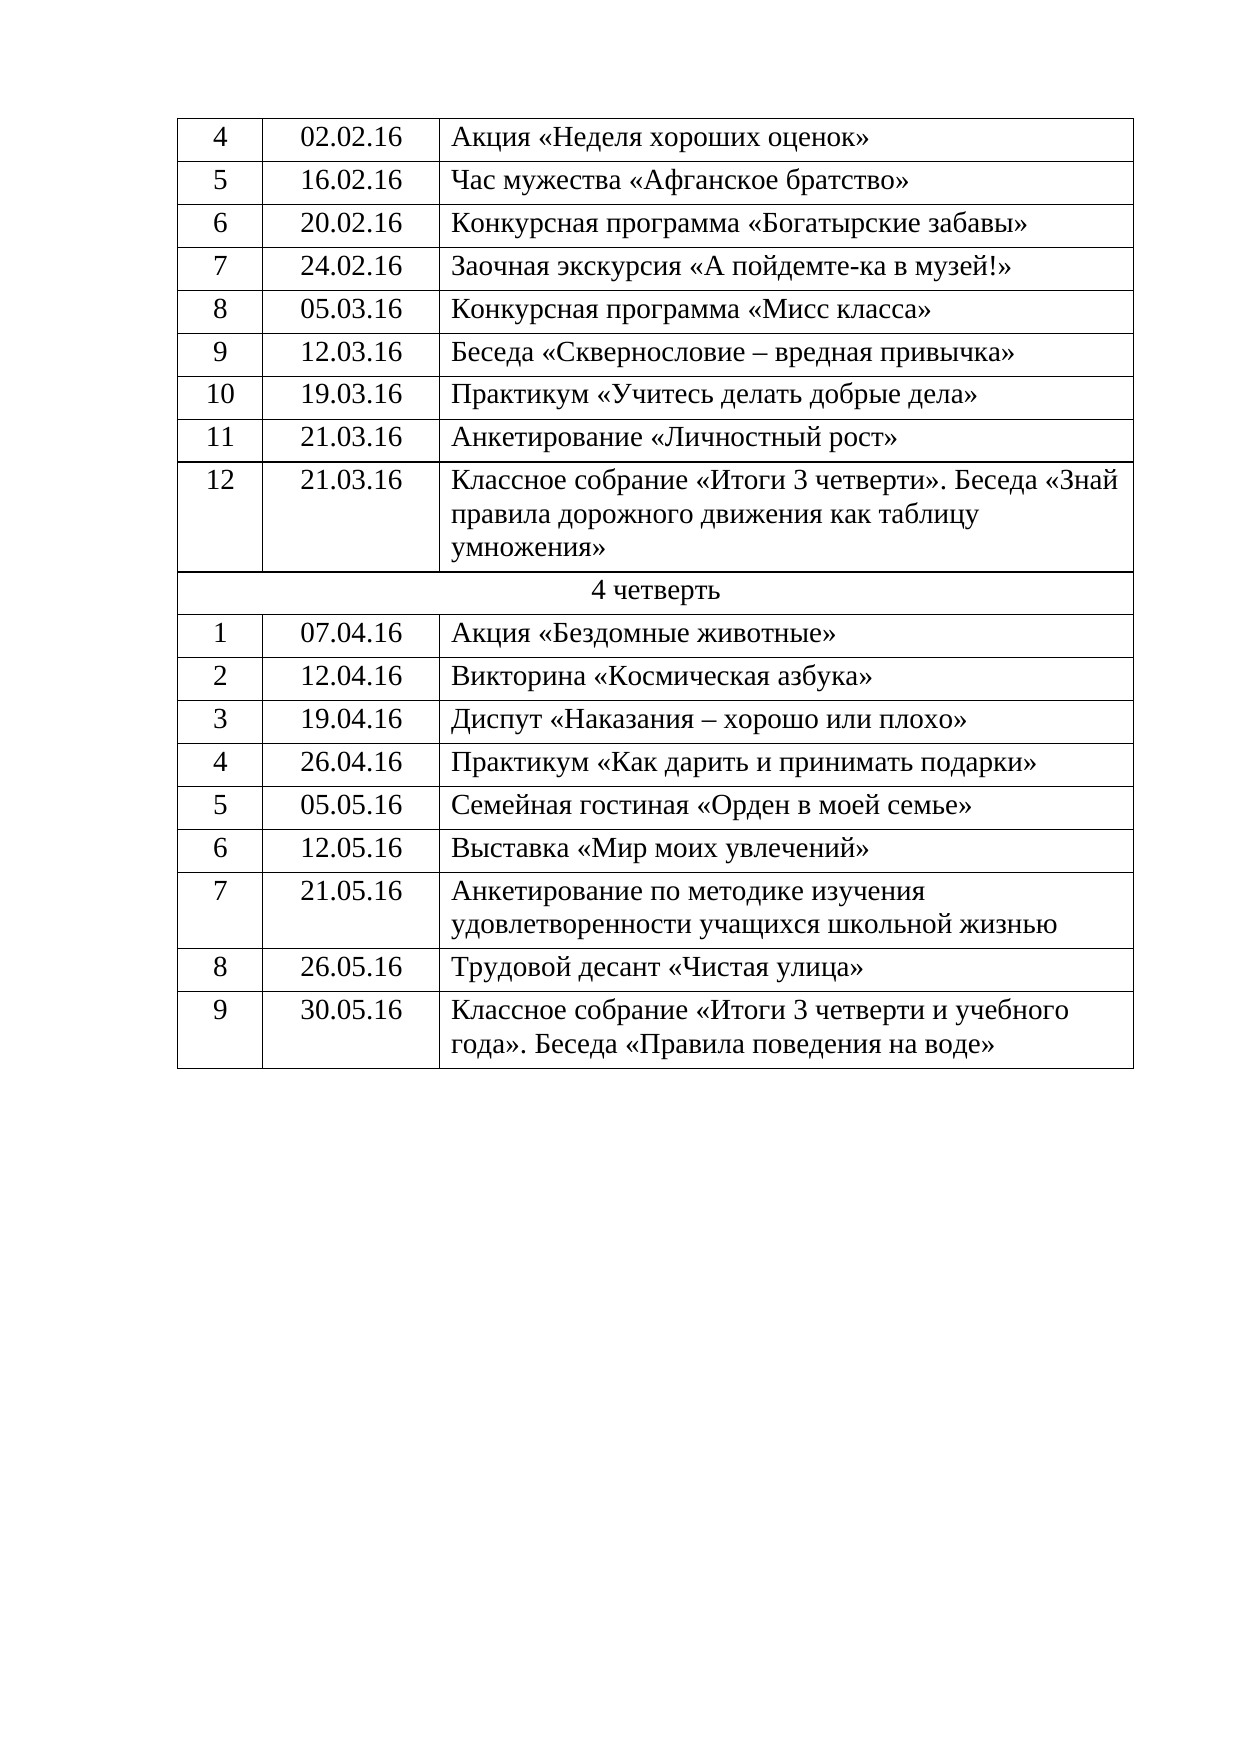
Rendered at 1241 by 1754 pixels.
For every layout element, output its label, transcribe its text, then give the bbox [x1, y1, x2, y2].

table_cell Классное собрание «Итоги 3 четверти». Беседа «Знай правила дорожного движения как таблицу умножения» [440, 463, 1133, 571]
table_cell 16.02.16 [263, 162, 439, 204]
table_cell Семейная гостиная «Орден в моей семье» [440, 787, 1133, 829]
table_cell 30.05.16 [263, 992, 439, 1068]
table_cell Диспут «Наказания – хорошо или плохо» [440, 701, 1133, 743]
table_cell Анкетирование «Личностный рост» [440, 420, 1133, 461]
table_cell 19.04.16 [263, 701, 439, 743]
table_cell Анкетирование по методике изучения удовлетворенности учащихся школьной жизнью [440, 873, 1133, 948]
table_cell 26.04.16 [263, 744, 439, 786]
table_cell 07.04.16 [263, 615, 439, 657]
table_cell 02.02.16 [263, 119, 439, 161]
table_cell 21.03.16 [263, 420, 439, 461]
table_cell 19.03.16 [263, 377, 439, 418]
table_cell 7 [178, 248, 262, 290]
table_cell Выставка «Мир моих увлечений» [440, 830, 1133, 872]
table_cell 6 [178, 205, 262, 247]
table_cell 7 [178, 873, 262, 948]
table_cell Заочная экскурсия «А пойдемте-ка в музей!» [440, 248, 1133, 290]
table_cell Практикум «Как дарить и принимать подарки» [440, 744, 1133, 786]
table_cell 9 [178, 334, 262, 376]
table_cell Трудовой десант «Чистая улица» [440, 949, 1133, 991]
table_cell 3 [178, 701, 262, 743]
table_cell Конкурсная программа «Мисс класса» [440, 291, 1133, 333]
table_cell 21.05.16 [263, 873, 439, 948]
table_cell 12 [178, 463, 262, 571]
table_cell 5 [178, 162, 262, 204]
table_cell Викторина «Космическая азбука» [440, 658, 1133, 700]
table_cell 1 [178, 615, 262, 657]
table_cell 4 [178, 744, 262, 786]
table_cell 05.03.16 [263, 291, 439, 333]
table_cell 21.03.16 [263, 463, 439, 571]
table_cell 11 [178, 420, 262, 461]
table_cell 5 [178, 787, 262, 829]
table_cell 12.04.16 [263, 658, 439, 700]
table_cell Классное собрание «Итоги 3 четверти и учебного года». Беседа «Правила поведения на воде» [440, 992, 1133, 1068]
table_cell 8 [178, 291, 262, 333]
table_cell 4 четверть [178, 573, 1133, 614]
table_cell 2 [178, 658, 262, 700]
table_cell Акция «Бездомные животные» [440, 615, 1133, 657]
table_cell 12.05.16 [263, 830, 439, 872]
table_cell 26.05.16 [263, 949, 439, 991]
table_cell 20.02.16 [263, 205, 439, 247]
table_cell Час мужества «Афганское братство» [440, 162, 1133, 204]
table_cell 6 [178, 830, 262, 872]
table_cell 4 [178, 119, 262, 161]
table_cell Акция «Неделя хороших оценок» [440, 119, 1133, 161]
table_cell 8 [178, 949, 262, 991]
table_cell Беседа «Сквернословие – вредная привычка» [440, 334, 1133, 376]
table_cell Конкурсная программа «Богатырские забавы» [440, 205, 1133, 247]
table_cell 12.03.16 [263, 334, 439, 376]
table_cell 24.02.16 [263, 248, 439, 290]
table_cell 05.05.16 [263, 787, 439, 829]
table_cell Практикум «Учитесь делать добрые дела» [440, 377, 1133, 418]
table_cell 10 [178, 377, 262, 418]
table_cell 9 [178, 992, 262, 1068]
